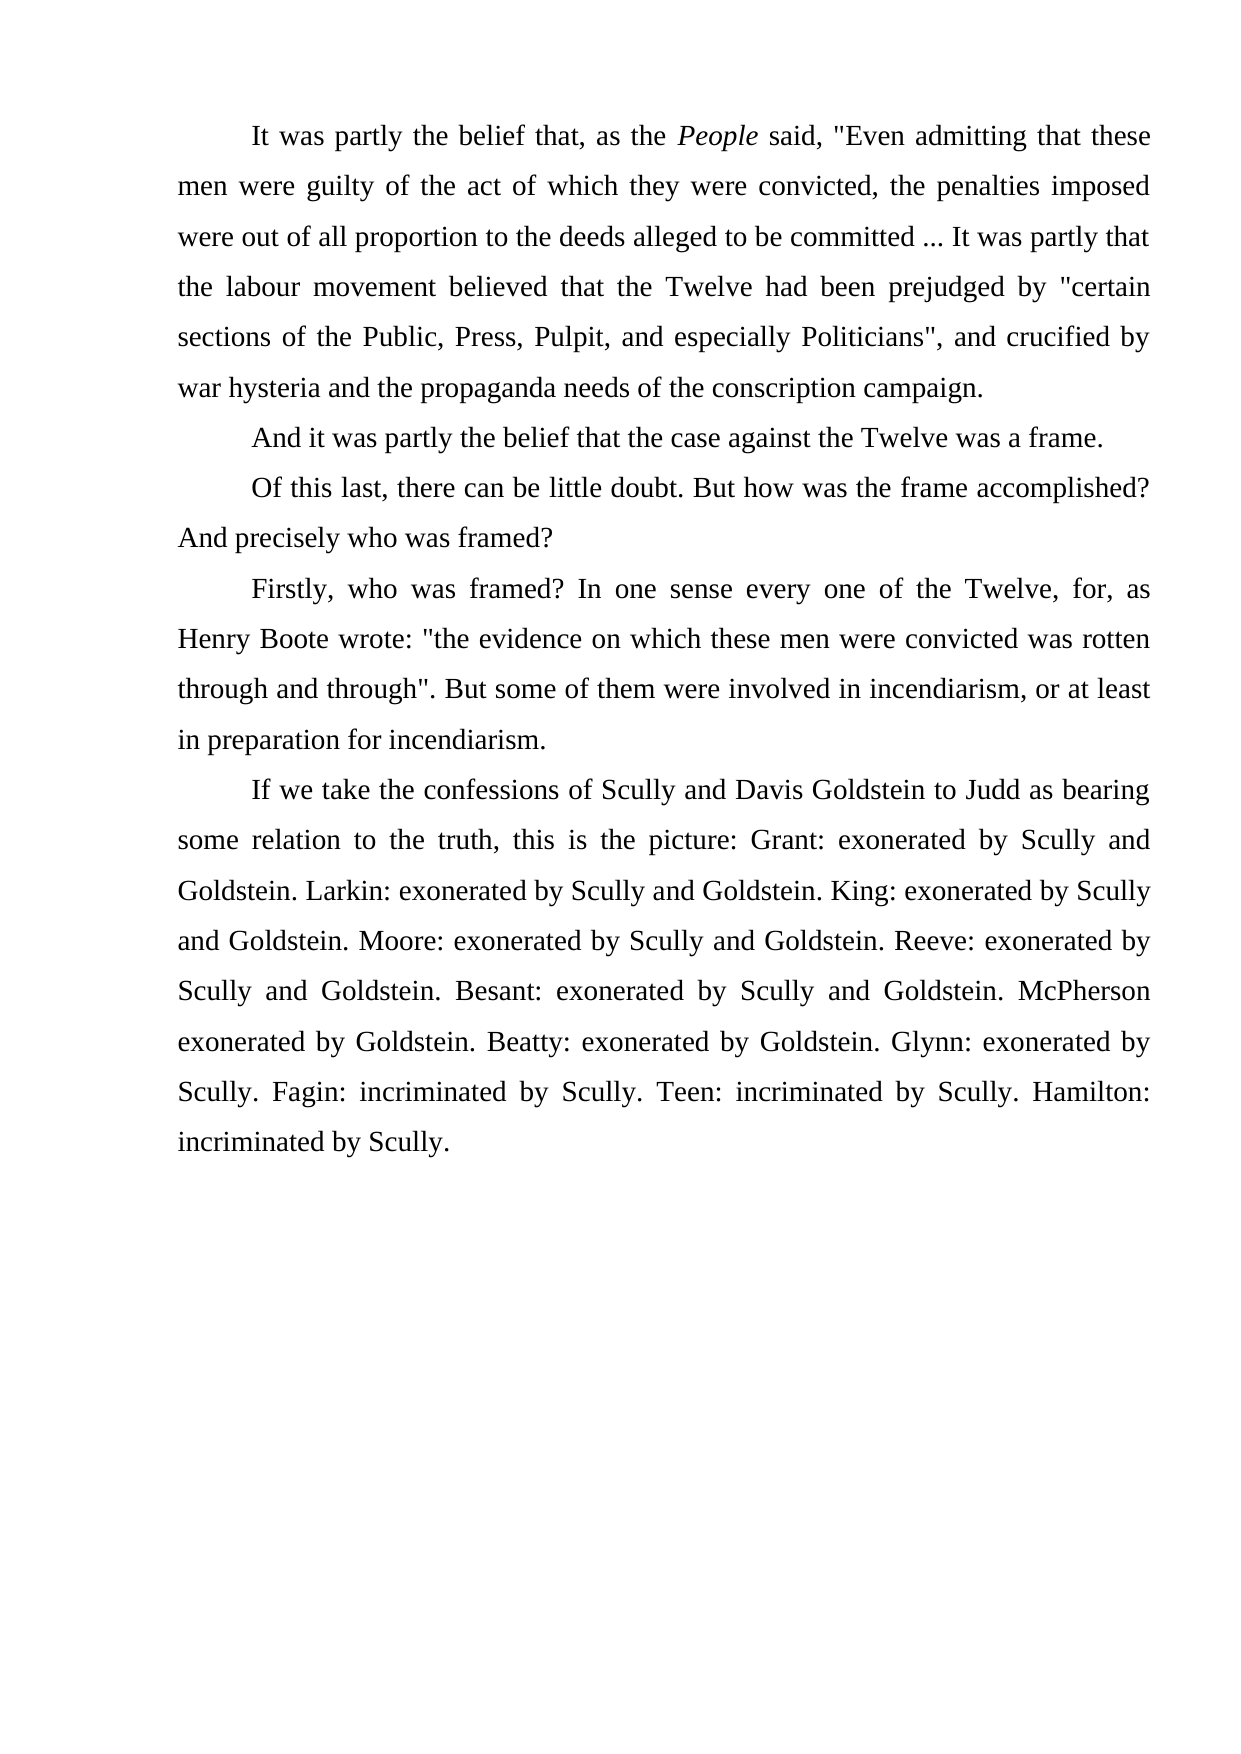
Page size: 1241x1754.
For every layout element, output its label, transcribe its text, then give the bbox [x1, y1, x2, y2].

text If we take the confessions of Scully and Davis Goldstein to Judd as bearing some relation to the truth, this is the picture: Grant: exonerated by Scully and Goldstein. Larkin: exonerated by Scully and Goldstein. King: exonerated by Scully and Goldstein. Moore: exonerated by Scully and Goldstein. Reeve: exonerated by Scully and Goldstein. Besant: exonerated by Scully and Goldstein. McPherson exonerated by Goldstein. Beatty: exonerated by Goldstein. Glynn: exonerated by Scully. Fagin: incriminated by Scully. Teen: incriminated by Scully. Hamilton: incriminated by Scully. [177, 772, 1152, 1158]
text Of this last, there can be little doubt. But how was the frame accomplished? And precisely who was framed? [177, 470, 1152, 554]
text It was partly the belief that, as the People said, "Even admitting that these men were guilty of the act of which they were convicted, the penalties imposed were out of all proportion to the deeds alleged to be committed ... It was partly that the labour movement believed that the Twelve had been prejudged by "certain sections of the Public, Press, Pulpit, and especially Politicians", and crucified by war hysteria and the propaganda needs of the conscription campaign. [177, 118, 1152, 403]
text Firstly, who was framed? In one sense every one of the Twelve, for, as Henry Boote wrote: "the evidence on which these men were convicted was rotten through and through". But some of them were involved in incendiarism, or at least in preparation for incendiarism. [177, 571, 1152, 755]
text And it was partly the belief that the case against the Twelve was a frame. [177, 420, 1152, 453]
